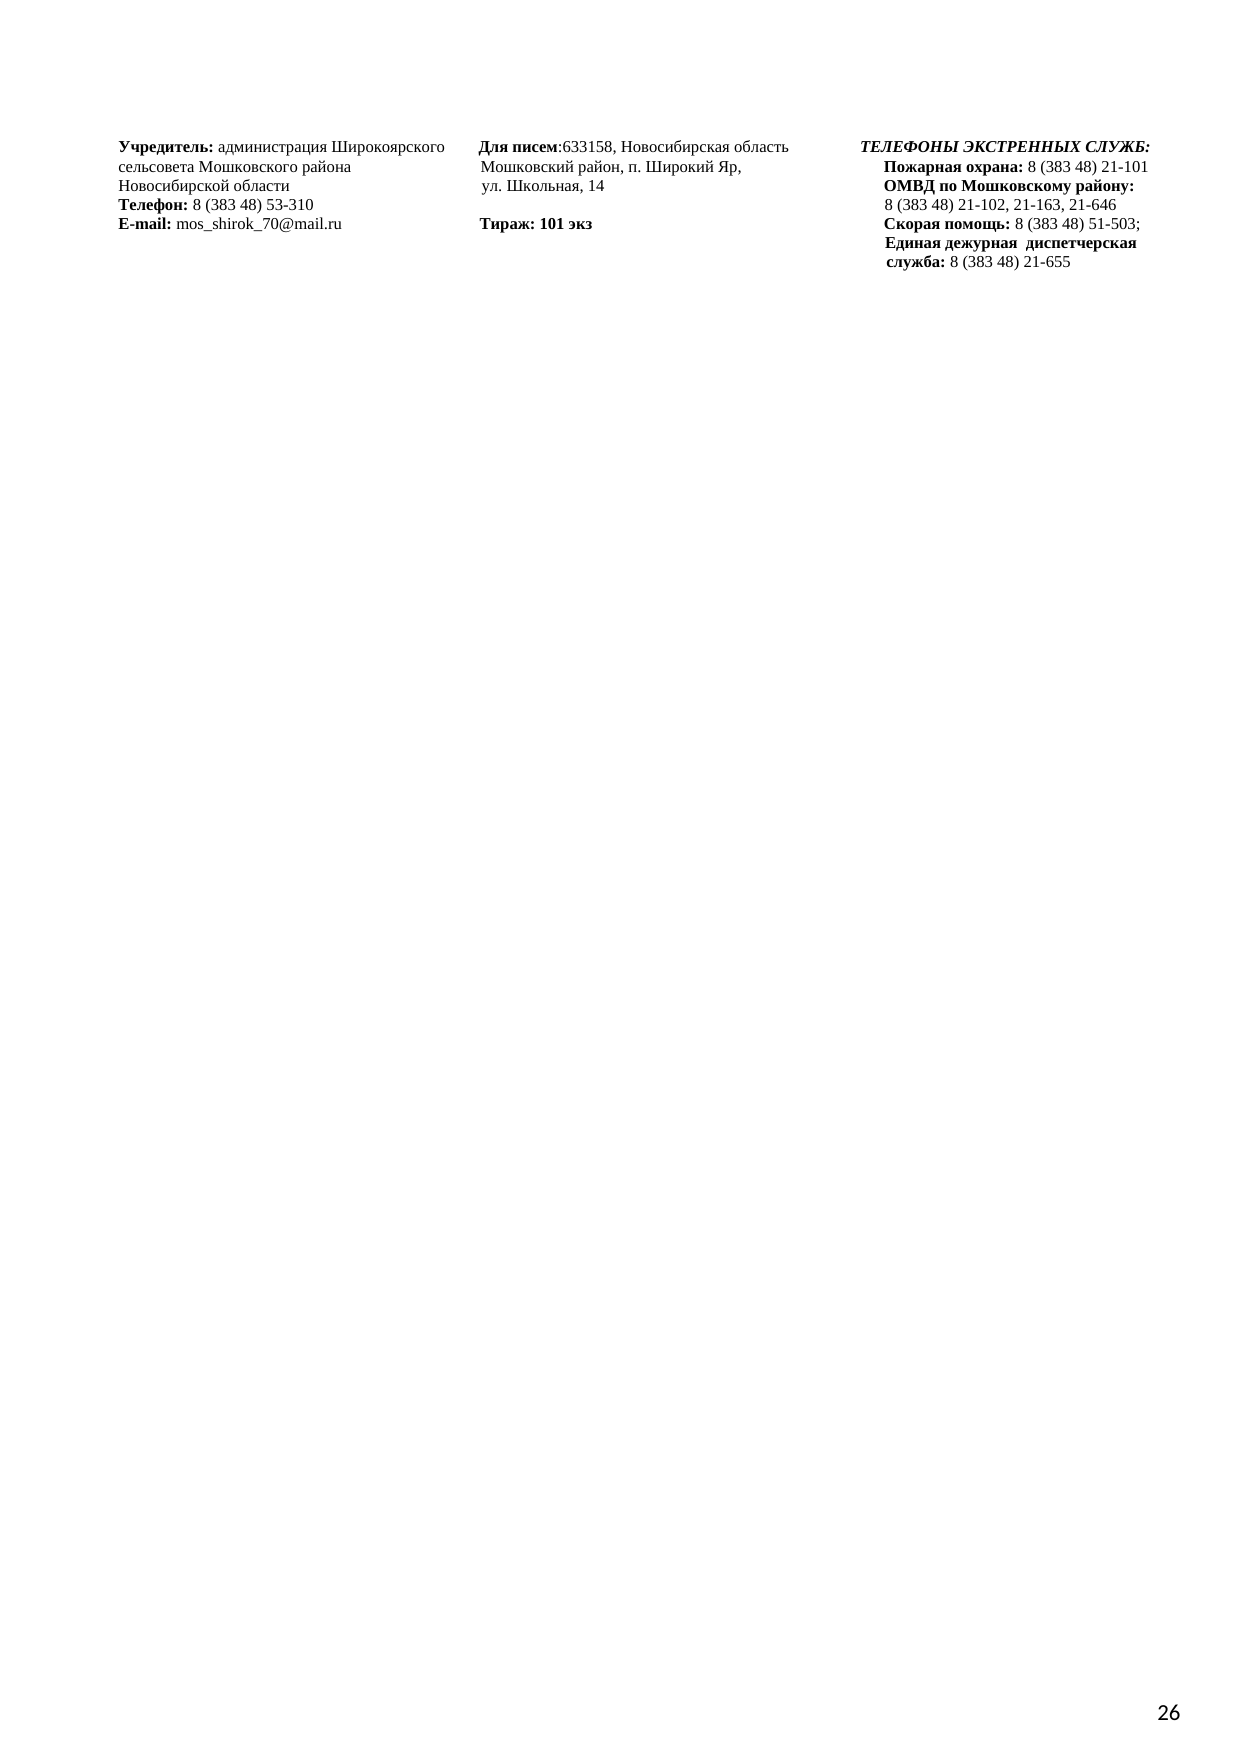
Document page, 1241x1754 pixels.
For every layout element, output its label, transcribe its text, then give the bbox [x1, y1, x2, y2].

text Учредитель: администрация Широкоярского Для писем:633158, Новосибирская область ТЕЛЕФОНЫ ЭКСТРЕННЫХ СЛУЖБ: сельсовета Мошковского района Мошковский район, п. Широкий Яр, Пожарная охрана: 8 (383 48) 21-101 [118, 118, 1180, 156]
text E-mail: mos_shirok_70@mail.ru Тираж: 101 экз Скорая помощь: 8 (383 48) 51-503; [118, 195, 1180, 214]
text Новосибирской области ул. Школьная, 14 ОМВД по Мошковскому району: [118, 156, 1180, 176]
text служба: 8 (383 48) 21-655 [156, 233, 1180, 252]
text Единая дежурная диспетчерская [118, 214, 1180, 233]
text Телефон: 8 (383 48) 53-310 8 (383 48) 21-102, 21-163, 21-646 [118, 176, 1180, 195]
